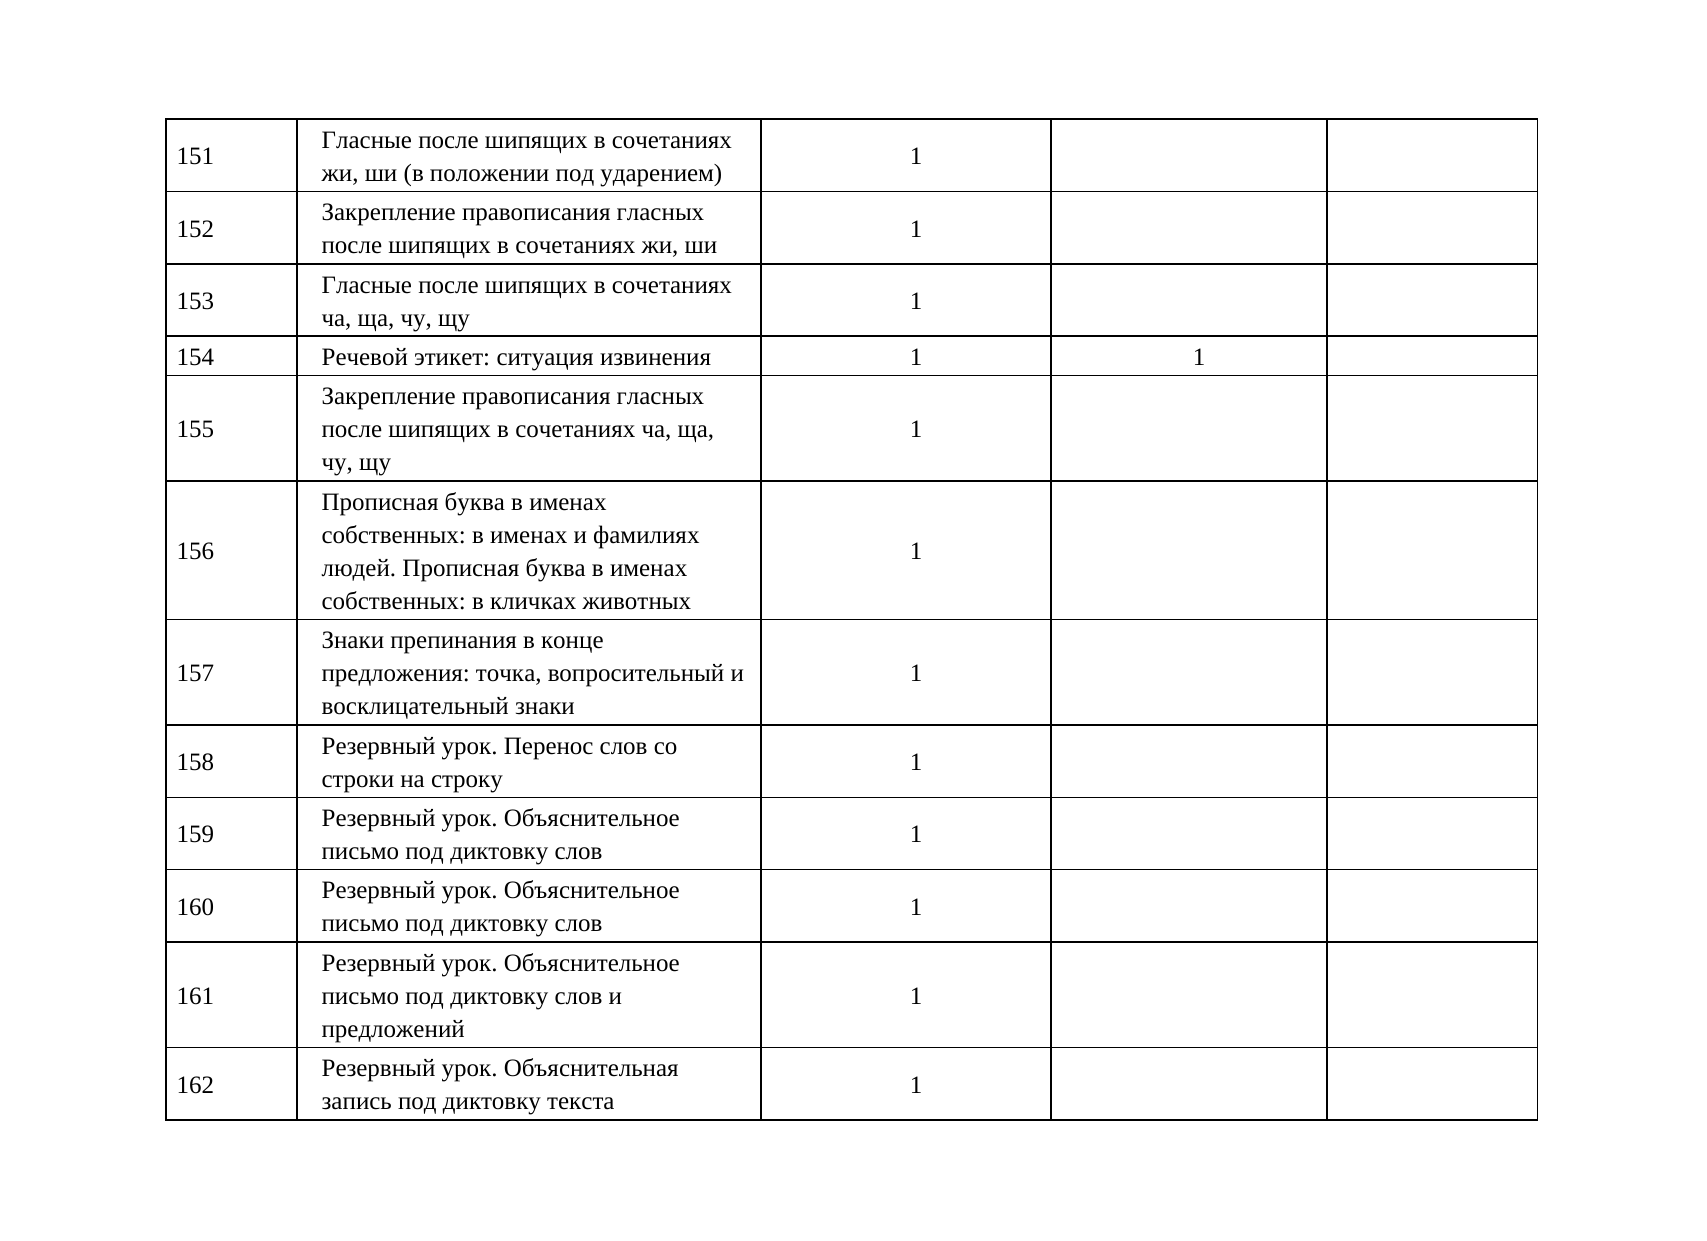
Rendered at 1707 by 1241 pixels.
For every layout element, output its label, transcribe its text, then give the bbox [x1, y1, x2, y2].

table_cell 152 [167, 192, 296, 263]
table_cell [1052, 943, 1326, 1047]
table_cell 156 [167, 482, 296, 618]
table_cell 155 [167, 376, 296, 480]
table_cell [1052, 120, 1326, 191]
table_cell 1 [762, 120, 1050, 191]
table_cell Прописная буква в именах собственных: в именах и фамилиях людей. Прописная буква в именах собственных: в кличках животных [298, 482, 760, 618]
table_cell 161 [167, 943, 296, 1047]
table_cell 1 [762, 376, 1050, 480]
table_cell [1328, 798, 1537, 869]
table_cell 1 [762, 870, 1050, 941]
table_cell [1328, 337, 1537, 375]
table_cell 1 [762, 192, 1050, 263]
table_cell 157 [167, 620, 296, 724]
table_cell 1 [762, 265, 1050, 335]
table_cell [1052, 482, 1326, 618]
table_cell [1328, 1048, 1537, 1119]
table_cell 1 [762, 726, 1050, 796]
table_cell [1328, 192, 1537, 263]
table_cell [1052, 376, 1326, 480]
table_cell 1 [762, 943, 1050, 1047]
table_cell 160 [167, 870, 296, 941]
table_cell Гласные после шипящих в сочетаниях жи, ши (в положении под ударением) [298, 120, 760, 191]
table_cell 1 [762, 482, 1050, 618]
table_cell [1052, 726, 1326, 796]
table_cell Речевой этикет: ситуация извинения [298, 337, 760, 375]
table_cell Резервный урок. Объяснительное письмо под диктовку слов [298, 870, 760, 941]
table_cell [1328, 943, 1537, 1047]
table_cell [1052, 798, 1326, 869]
table_cell [1328, 870, 1537, 941]
table_cell 1 [762, 620, 1050, 724]
table_cell [1328, 482, 1537, 618]
table_cell [1328, 265, 1537, 335]
table_cell Закрепление правописания гласных после шипящих в сочетаниях ча, ща, чу, щу [298, 376, 760, 480]
table_cell Знаки препинания в конце предложения: точка, вопросительный и восклицательный знаки [298, 620, 760, 724]
table_cell [1052, 192, 1326, 263]
table_cell 1 [762, 337, 1050, 375]
table_cell [1052, 620, 1326, 724]
table_cell Резервный урок. Объяснительное письмо под диктовку слов [298, 798, 760, 869]
table_cell 151 [167, 120, 296, 191]
table_cell [1052, 1048, 1326, 1119]
table_cell Резервный урок. Объяснительное письмо под диктовку слов и предложений [298, 943, 760, 1047]
table_cell 159 [167, 798, 296, 869]
table_cell [1328, 376, 1537, 480]
table_cell [1328, 726, 1537, 796]
table_cell Резервный урок. Объяснительная запись под диктовку текста [298, 1048, 760, 1119]
table_cell Закрепление правописания гласных после шипящих в сочетаниях жи, ши [298, 192, 760, 263]
table_cell [1052, 265, 1326, 335]
table_cell 162 [167, 1048, 296, 1119]
table_cell 1 [762, 1048, 1050, 1119]
table_cell 1 [1052, 337, 1326, 375]
table_cell 158 [167, 726, 296, 796]
table_cell 154 [167, 337, 296, 375]
table_cell [1052, 870, 1326, 941]
table_cell [1328, 120, 1537, 191]
table_cell [1328, 620, 1537, 724]
table_cell Резервный урок. Перенос слов со строки на строку [298, 726, 760, 796]
table_cell Гласные после шипящих в сочетаниях ча, ща, чу, щу [298, 265, 760, 335]
table_cell 153 [167, 265, 296, 335]
table_cell 1 [762, 798, 1050, 869]
